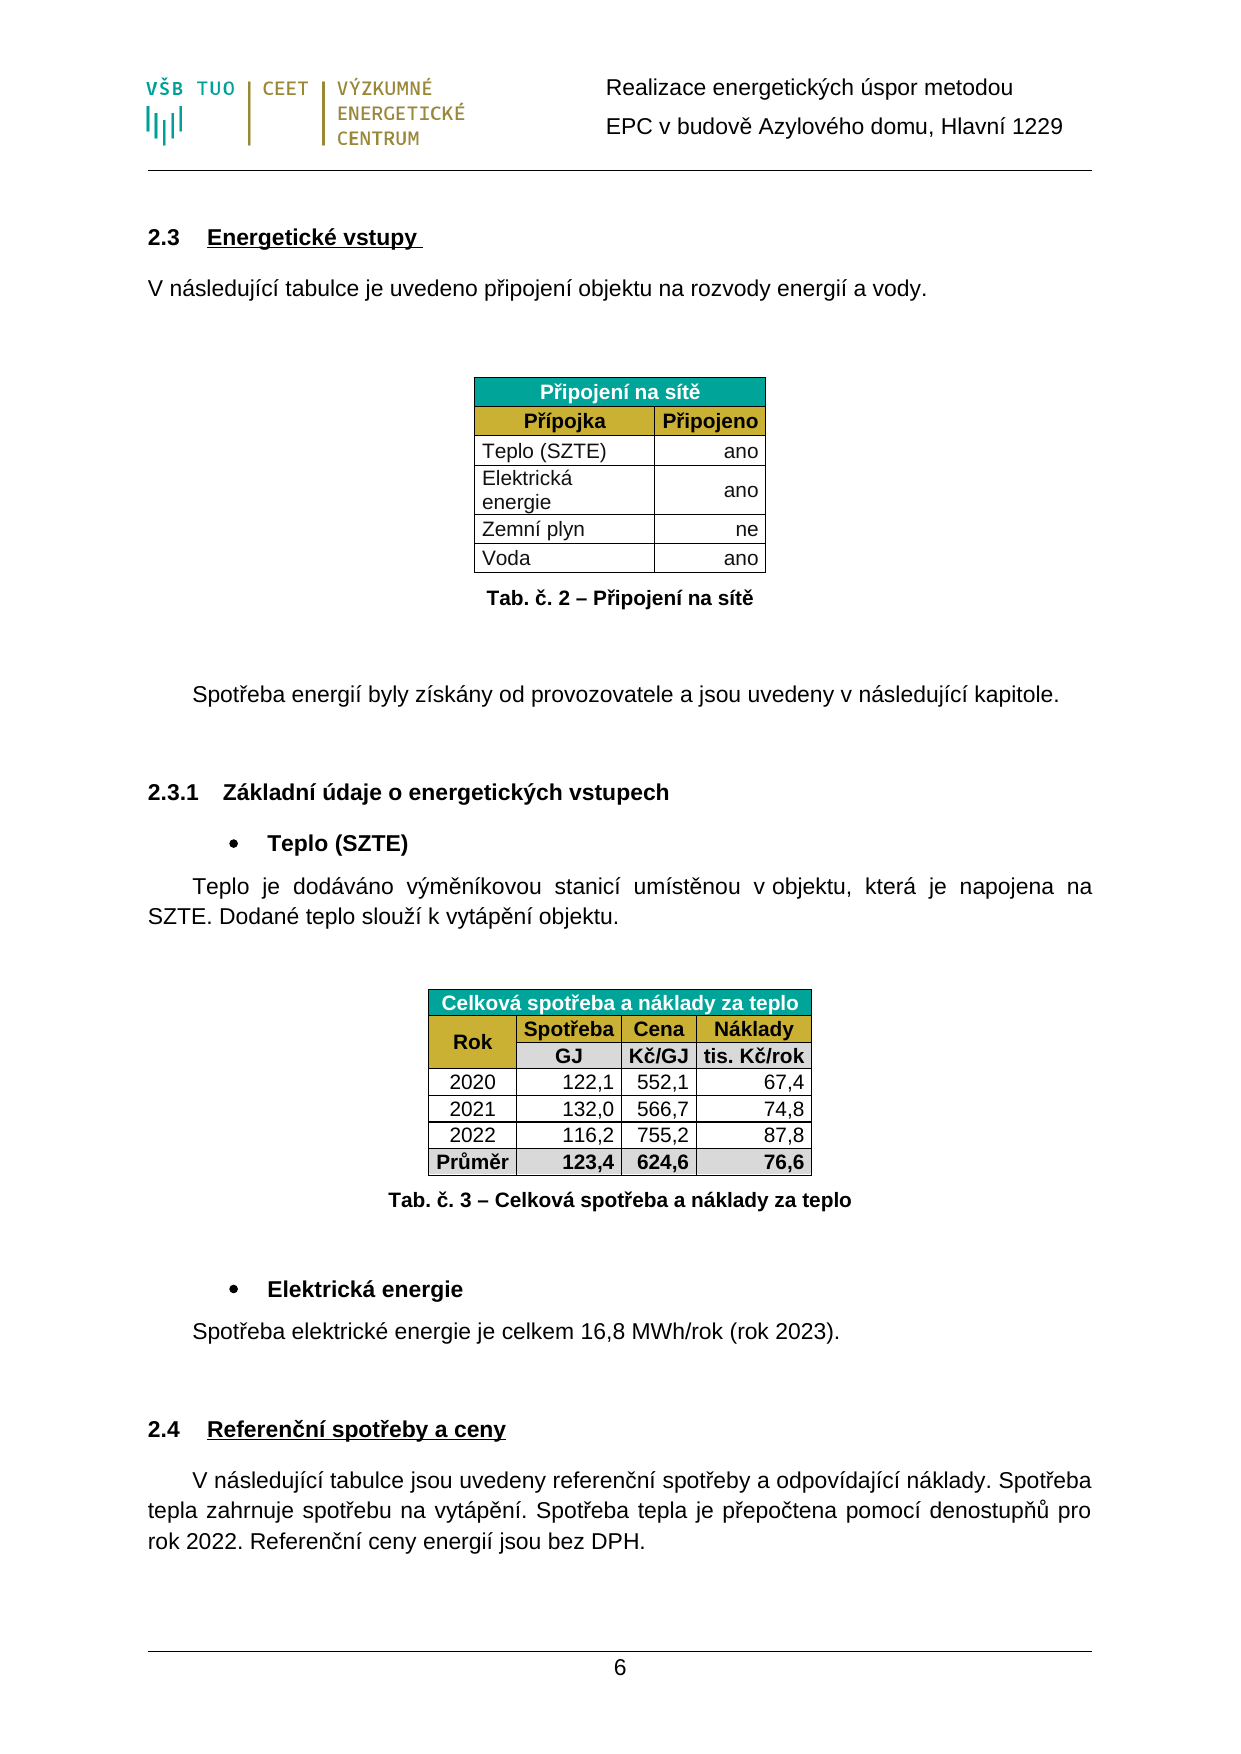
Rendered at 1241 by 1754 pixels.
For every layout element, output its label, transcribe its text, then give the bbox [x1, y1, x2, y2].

text V následující tabulce je uvedeno připojení objektu na rozvody energií a vody. [148, 275, 1092, 301]
table_cell Přípojka [475, 407, 654, 435]
table_cell 2022 [429, 1123, 516, 1148]
table_cell 624,6 [622, 1149, 696, 1174]
list Elektrická energie [229, 1276, 1092, 1302]
table_cell Voda [475, 544, 654, 572]
table_cell ano [655, 436, 765, 464]
table_cell 76,6 [697, 1149, 811, 1174]
table_cell Připojeno [655, 407, 765, 435]
list Teplo (SZTE) [229, 830, 1092, 857]
table_header Připojení na sítě [475, 378, 765, 406]
text Základní údaje o energetických vstupech [148, 779, 1092, 806]
table_cell tis. Kč/rok [697, 1043, 811, 1068]
text Tab. č. 2 – Připojení na sítě [148, 585, 1092, 609]
table_cell 67,4 [697, 1069, 811, 1095]
table_cell Teplo (SZTE) [475, 436, 654, 464]
text V následující tabulce jsou uvedeny referenční spotřeby a odpovídající náklady. Spotřeba tepla zahrnuje spotřebu na vytápění. Spotřeba tepla je přepočtena pomocí denostupňů pro rok 2022. Referenční ceny energií jsou bez DPH. [148, 1467, 1092, 1554]
table_cell 2020 [429, 1069, 516, 1095]
table_cell Kč/GJ [622, 1043, 696, 1068]
text Referenční spotřeby a ceny [148, 1416, 1092, 1442]
table_cell 755,2 [622, 1123, 696, 1148]
table_cell 122,1 [517, 1069, 621, 1095]
table_cell GJ [517, 1043, 621, 1068]
table_cell Zemní plyn [475, 515, 654, 543]
picture [128, 73, 489, 163]
table_cell 116,2 [517, 1123, 621, 1148]
table_cell ne [655, 515, 765, 543]
table_cell Průměr [429, 1149, 516, 1174]
table_cell ano [655, 544, 765, 572]
table_cell 2021 [429, 1096, 516, 1121]
text Spotřeba elektrické energie je celkem 16,8 MWh/rok (rok 2023). [148, 1318, 1092, 1344]
table_cell Náklady [697, 1016, 811, 1042]
table_cell 552,1 [622, 1069, 696, 1095]
text Tab. č. 3 – Celková spotřeba a náklady za teplo [148, 1188, 1092, 1212]
table_cell 132,0 [517, 1096, 621, 1121]
table_cell 566,7 [622, 1096, 696, 1121]
text Energetické vstupy [148, 224, 1092, 250]
table_cell Cena [622, 1016, 696, 1042]
table_cell Spotřeba [517, 1016, 621, 1042]
table_cell 74,8 [697, 1096, 811, 1121]
table_cell Rok [429, 1016, 516, 1068]
table_cell 123,4 [517, 1149, 621, 1174]
text Teplo je dodáváno výměníkovou stanicí umístěnou v objektu, která je napojena na SZTE. Dodané teplo slouží k vytápění objektu. [148, 873, 1092, 929]
table_cell Elektrická energie [475, 466, 654, 513]
text Spotřeba energií byly získány od provozovatele a jsou uvedeny v následující kapitole. [148, 681, 1092, 708]
table_cell ano [655, 466, 765, 513]
table_header Celková spotřeba a náklady za teplo [429, 990, 811, 1015]
table_cell 87,8 [697, 1123, 811, 1148]
